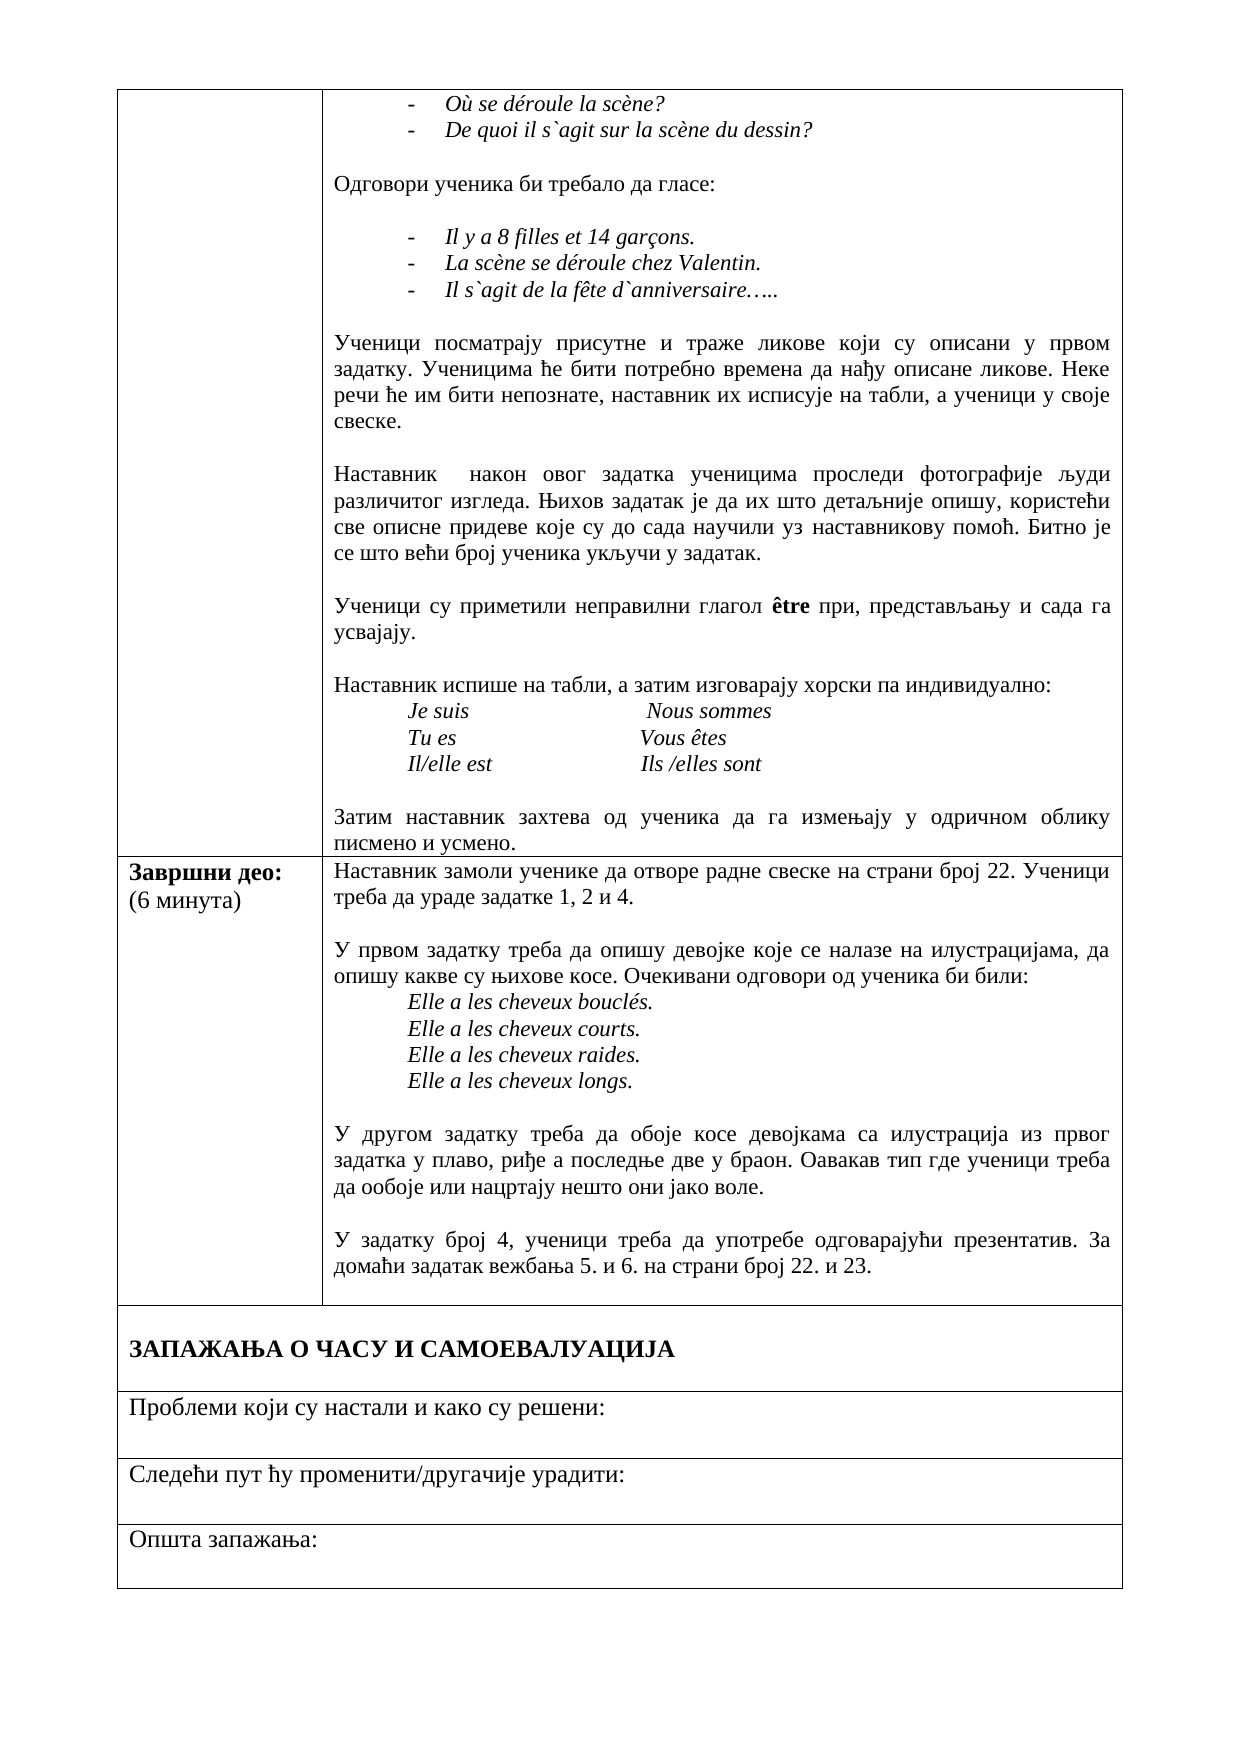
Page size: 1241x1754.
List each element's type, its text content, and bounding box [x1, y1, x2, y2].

table_cell Следећи пут ћу променити/другачије урадити: [118, 1459, 1122, 1523]
table_cell Општа запажања: [118, 1525, 1122, 1588]
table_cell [323, 90, 1122, 856]
table_cell Проблеми који су настали и како су решени: [118, 1392, 1122, 1458]
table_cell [118, 90, 322, 856]
table_cell Наставник замоли ученике да отворе радне свеске на страни број 22. Ученици треба да ураде задатке 1, 2 и 4. У првом задатку треба да опишу девојке које се налазе на илустрацијама, да опишу какве су њихове косе. Очекивани одговори од ученика би били: Elle a les cheveux bouclés. Elle a les cheveux courts. Elle a les cheveux raides. Elle a les cheveux longs. У другом задатку треба да обоје косе девојкама са илустрација из првог задатка у плаво, риђе а последње две у браон. Оавакав тип где ученици треба да ообоје или нацртају нешто они јако воле. У задатку број 4, ученици треба да употребе одговарајући презентатив. За домаћи задатак вежбања 5. и 6. на страни број 22. и 23. [323, 857, 1122, 1305]
table_cell ЗАПАЖАЊА О ЧАСУ И САМОЕВАЛУАЦИЈА [118, 1306, 1122, 1391]
table_cell Завршни део: (6 минута) [118, 857, 322, 1305]
